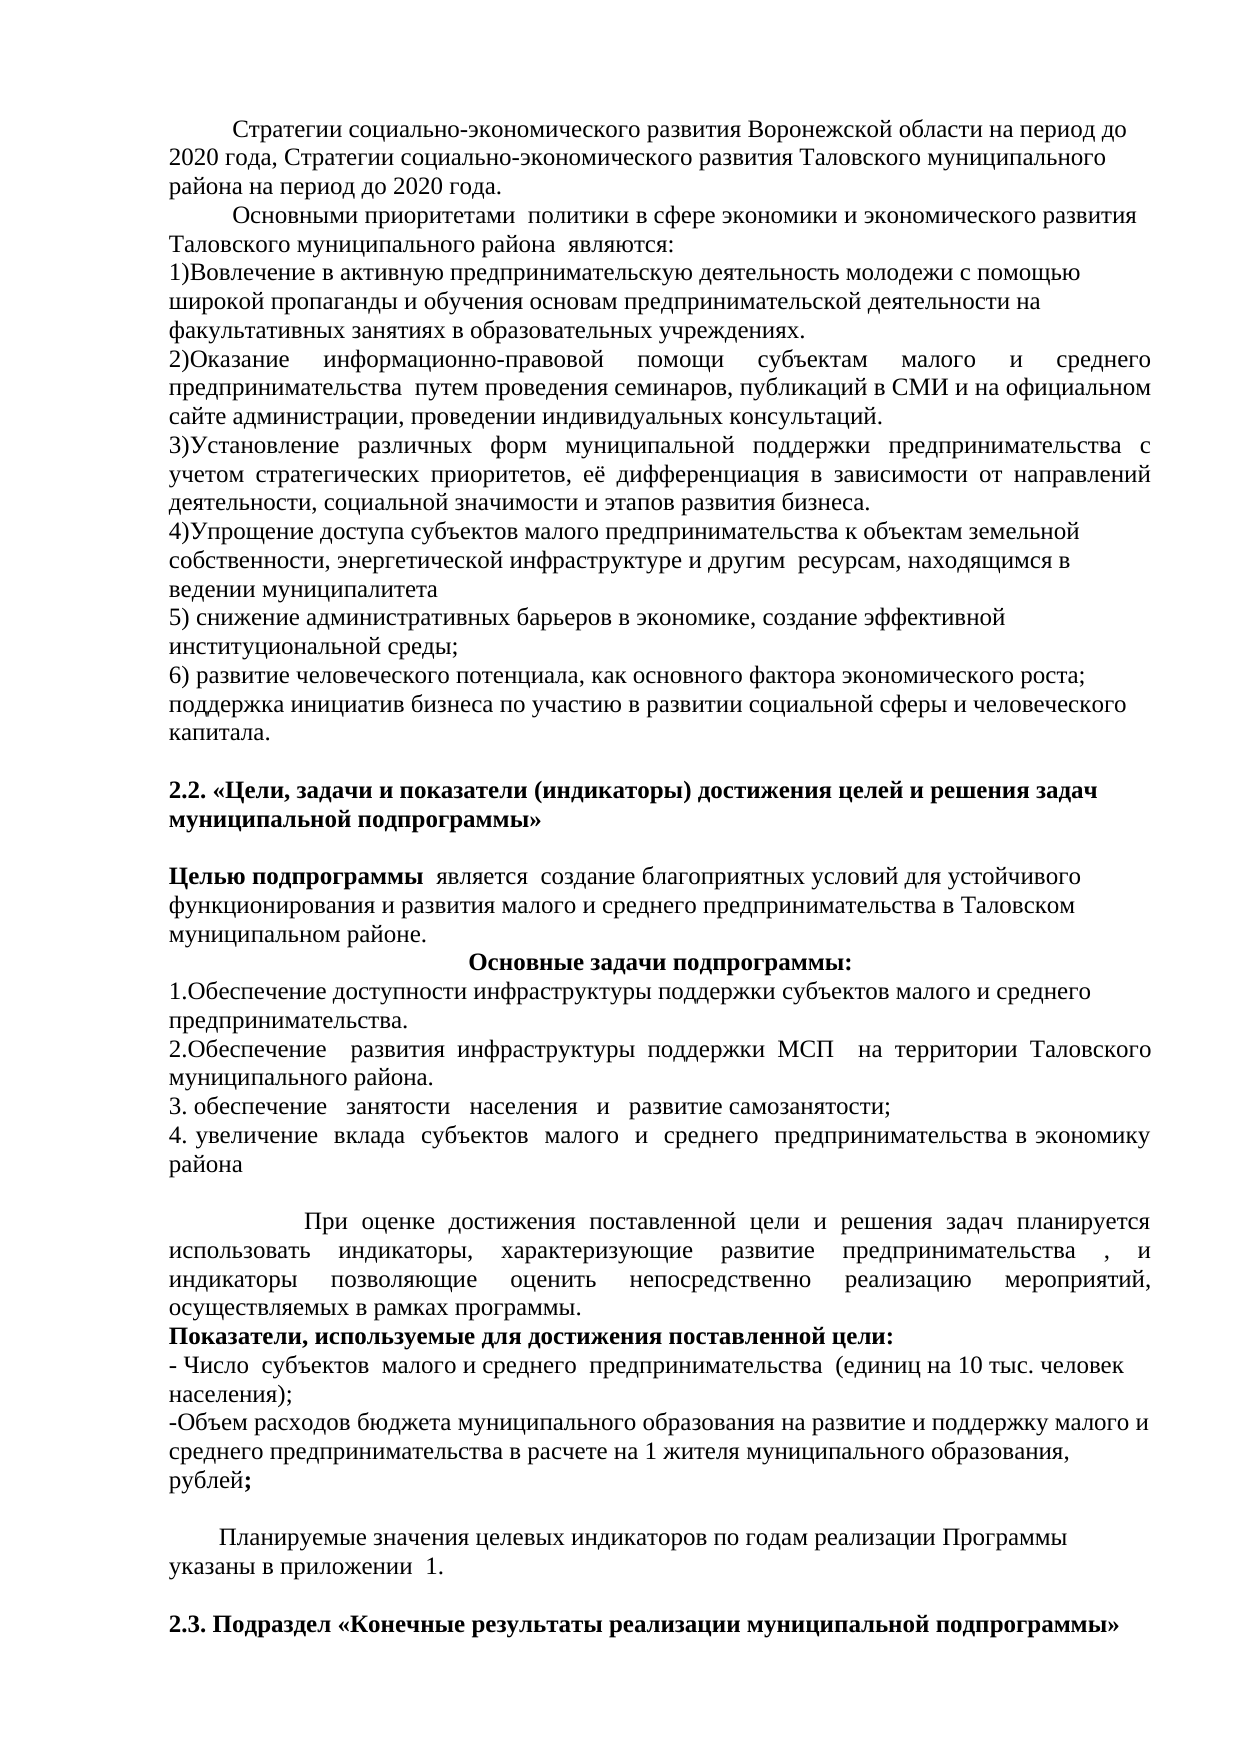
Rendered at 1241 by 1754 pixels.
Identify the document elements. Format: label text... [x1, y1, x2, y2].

text -Объем расходов бюджета муниципального образования на развитие и поддержку малого и среднего предпринимательства в расчете на 1 жителя муниципального образования, рублей; [169, 1407, 1152, 1494]
text 3)Установление различных форм муниципальной поддержки предпринимательства с учетом стратегических приоритетов, её дифференциация в зависимости от направлений деятельности, социальной значимости и этапов развития бизнеса. [169, 430, 1152, 516]
text 4)Упрощение доступа субъектов малого предпринимательства к объектам земельной собственности, энергетической инфраструктуре и другим ресурсам, находящимся в ведении муниципалитета [169, 516, 1152, 602]
text Показатели, используемые для достижения поставленной цели: [169, 1321, 1152, 1350]
text 2.2. «Цели, задачи и показатели (индикаторы) достижения целей и решения задач муниципальной подпрограммы» [169, 775, 1152, 832]
text 2.3. Подраздел «Конечные результаты реализации муниципальной подпрограммы» [169, 1609, 1152, 1637]
text 6) развитие человеческого потенциала, как основного фактора экономического роста; поддержка инициатив бизнеса по участию в развитии социальной сферы и человеческого капитала. [169, 660, 1152, 746]
text 3. обеспечение занятости населения и развитие самозанятости; [169, 1091, 1152, 1120]
text 2)Оказание информационно-правовой помощи субъектам малого и среднего предпринимательства путем проведения семинаров, публикаций в СМИ и на официальном сайте администрации, проведении индивидуальных консультаций. [169, 344, 1152, 430]
text 1)Вовлечение в активную предпринимательскую деятельность молодежи с помощью широкой пропаганды и обучения основам предпринимательской деятельности на факультативных занятиях в образовательных учреждениях. [169, 257, 1152, 344]
text Основные задачи подпрограммы: [169, 947, 1152, 976]
text Планируемые значения целевых индикаторов по годам реализации Программы указаны в приложении 1. [169, 1522, 1152, 1580]
text Целью подпрограммы является создание благоприятных условий для устойчивого функционирования и развития малого и среднего предпринимательства в Таловском муниципальном районе. [169, 861, 1152, 947]
text 5) снижение административных барьеров в экономике, создание эффективной институциональной среды; [169, 602, 1152, 660]
text Основными приоритетами политики в сфере экономики и экономического развития Таловского муниципального района являются: [169, 200, 1152, 257]
text 1.Обеспечение доступности инфраструктуры поддержки субъектов малого и среднего предпринимательства. [169, 976, 1152, 1034]
text 4. увеличение вклада субъектов малого и среднего предпринимательства в экономику района [169, 1120, 1152, 1177]
text - Число субъектов малого и среднего предпринимательства (единиц на 10 тыс. человек населения); [169, 1350, 1152, 1407]
text 2.Обеспечение развития инфраструктуры поддержки МСП на территории Таловского муниципального района. [169, 1034, 1152, 1091]
text Стратегии социально-экономического развития Воронежской области на период до 2020 года, Стратегии социально-экономического развития Таловского муниципального района на период до 2020 года. [169, 114, 1152, 200]
text При оценке достижения поставленной цели и решения задач планируется использовать индикаторы, характеризующие развитие предпринимательства , и индикаторы позволяющие оценить непосредственно реализацию мероприятий, осуществляемых в рамках программы. [169, 1206, 1152, 1321]
